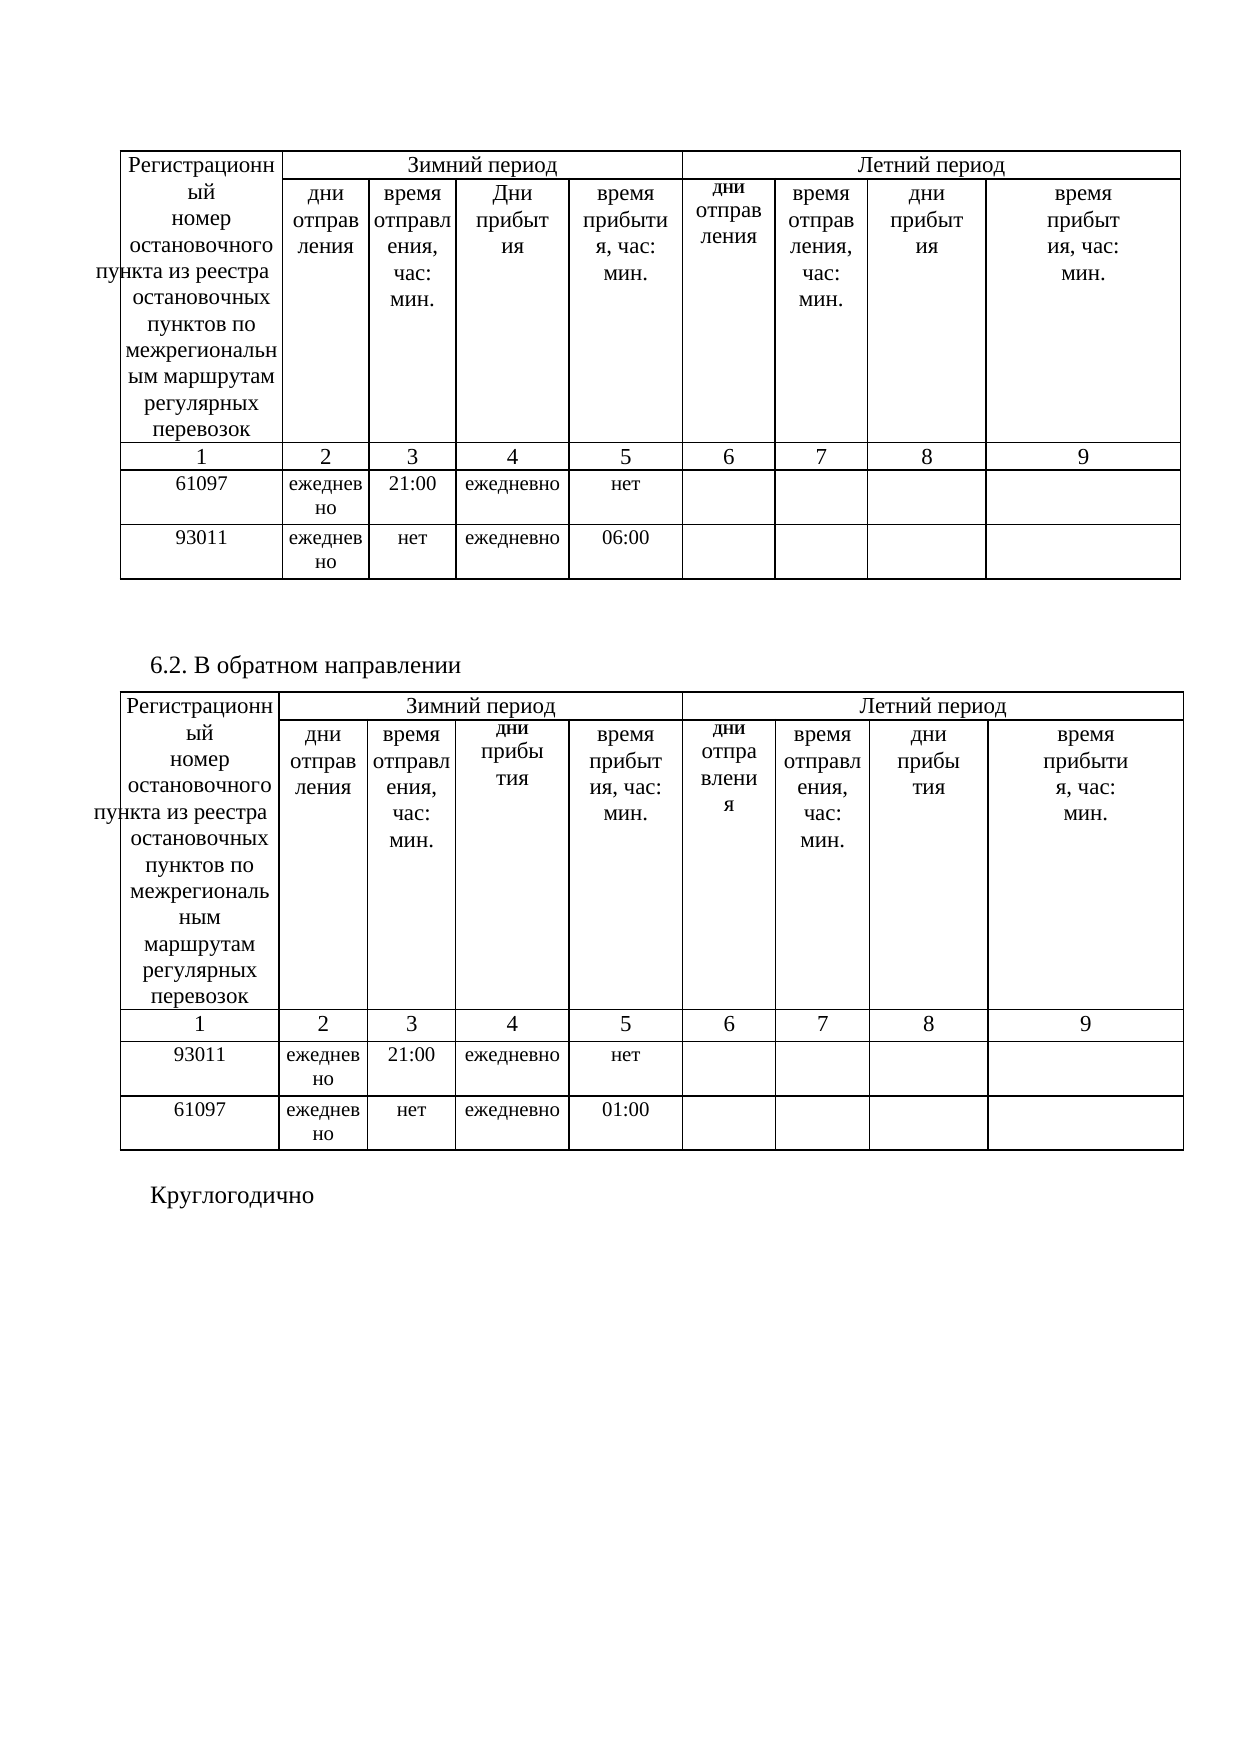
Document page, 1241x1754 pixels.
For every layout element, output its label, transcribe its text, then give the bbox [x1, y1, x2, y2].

table_cell [776, 525, 867, 578]
table_cell 8 [870, 1010, 987, 1041]
table_cell время отправ ления, час: мин. [776, 180, 867, 441]
table_cell дни отправ ления [280, 721, 367, 1009]
table_cell 61097 [121, 471, 282, 524]
table_cell ДНИ отправ ления [683, 180, 774, 441]
table_header Летний период [683, 152, 1180, 178]
table_cell 01:00 [570, 1097, 682, 1149]
table_cell 3 [370, 443, 455, 469]
table_cell дни отправ ления [283, 180, 368, 441]
table_cell нет [370, 525, 455, 578]
table_cell 7 [776, 443, 867, 469]
table_cell 2 [283, 443, 368, 469]
table_cell [683, 1097, 775, 1149]
table_cell [989, 1042, 1183, 1095]
table_cell ДНИ прибы тия [456, 721, 568, 1009]
table_cell ежедневно [280, 1097, 367, 1149]
table_cell 93011 [121, 525, 282, 578]
table_cell нет [368, 1097, 455, 1149]
table_cell 9 [989, 1010, 1183, 1041]
table_header Регистрационный номер остановочного пункта из реестра остановочных пунктов по межрегиональным маршрутам регулярных перевозок [121, 693, 278, 1009]
table_cell [987, 471, 1180, 524]
table_cell 4 [457, 443, 568, 469]
table_cell 2 [280, 1010, 367, 1041]
table_cell дни прибы тия [870, 721, 987, 1009]
table_cell 8 [868, 443, 985, 469]
table_cell 1 [121, 1010, 278, 1041]
table_cell нет [570, 1042, 682, 1095]
table_cell 5 [570, 1010, 682, 1041]
table_cell [683, 471, 774, 524]
table_cell 7 [776, 1010, 869, 1041]
table_cell [870, 1097, 987, 1149]
table_cell [868, 525, 985, 578]
text Круглогодично [150, 1180, 1090, 1208]
table_cell ежедневно [283, 471, 368, 524]
table_header Зимний период [280, 693, 682, 719]
table_header Зимний период [283, 152, 682, 178]
text 6.2. В обратном направлении [150, 650, 1090, 678]
table_cell 21:00 [370, 471, 455, 524]
table_cell время прибыт ия, час: мин. [987, 180, 1180, 441]
table_cell [683, 525, 774, 578]
table_cell [870, 1042, 987, 1095]
table_cell 61097 [121, 1097, 278, 1149]
table_cell 21:00 [368, 1042, 455, 1095]
table_cell [683, 1042, 775, 1095]
table_cell время прибыти я, час: мин. [989, 721, 1183, 1009]
table_cell время отправл ения, час: мин. [368, 721, 455, 1009]
table_cell [776, 1042, 869, 1095]
table_cell 4 [456, 1010, 568, 1041]
table_cell время отправл ения, час: мин. [370, 180, 455, 441]
table_cell ежедневно [456, 1097, 568, 1149]
table_cell [776, 1097, 869, 1149]
table_cell 6 [683, 1010, 775, 1041]
table_cell 6 [683, 443, 774, 469]
table_cell 06:00 [570, 525, 682, 578]
table_cell [987, 525, 1180, 578]
table_cell [868, 471, 985, 524]
table_cell [776, 471, 867, 524]
table_cell ежедневно [457, 525, 568, 578]
table_cell 93011 [121, 1042, 278, 1095]
table_cell 9 [987, 443, 1180, 469]
table_cell ежедневно [456, 1042, 568, 1095]
table_cell 5 [570, 443, 682, 469]
table_cell время прибыт ия, час: мин. [570, 721, 682, 1009]
table_cell ДНИ отпра влени я [683, 721, 775, 1009]
table_cell Дни прибыт ия [457, 180, 568, 441]
table_cell ежедневно [457, 471, 568, 524]
table_header Летний период [683, 693, 1183, 719]
table_header Регистрационный номер остановочного пункта из реестра остановочных пунктов по межрегиональным маршрутам регулярных перевозок [121, 152, 282, 441]
table_cell время отправл ения, час: мин. [776, 721, 869, 1009]
table_cell [989, 1097, 1183, 1149]
table_cell дни прибыт ия [868, 180, 985, 441]
table_cell нет [570, 471, 682, 524]
table_cell время прибыти я, час: мин. [570, 180, 682, 441]
table_cell ежедневно [283, 525, 368, 578]
table_cell ежедневно [280, 1042, 367, 1095]
table_cell 1 [121, 443, 282, 469]
table_cell 3 [368, 1010, 455, 1041]
